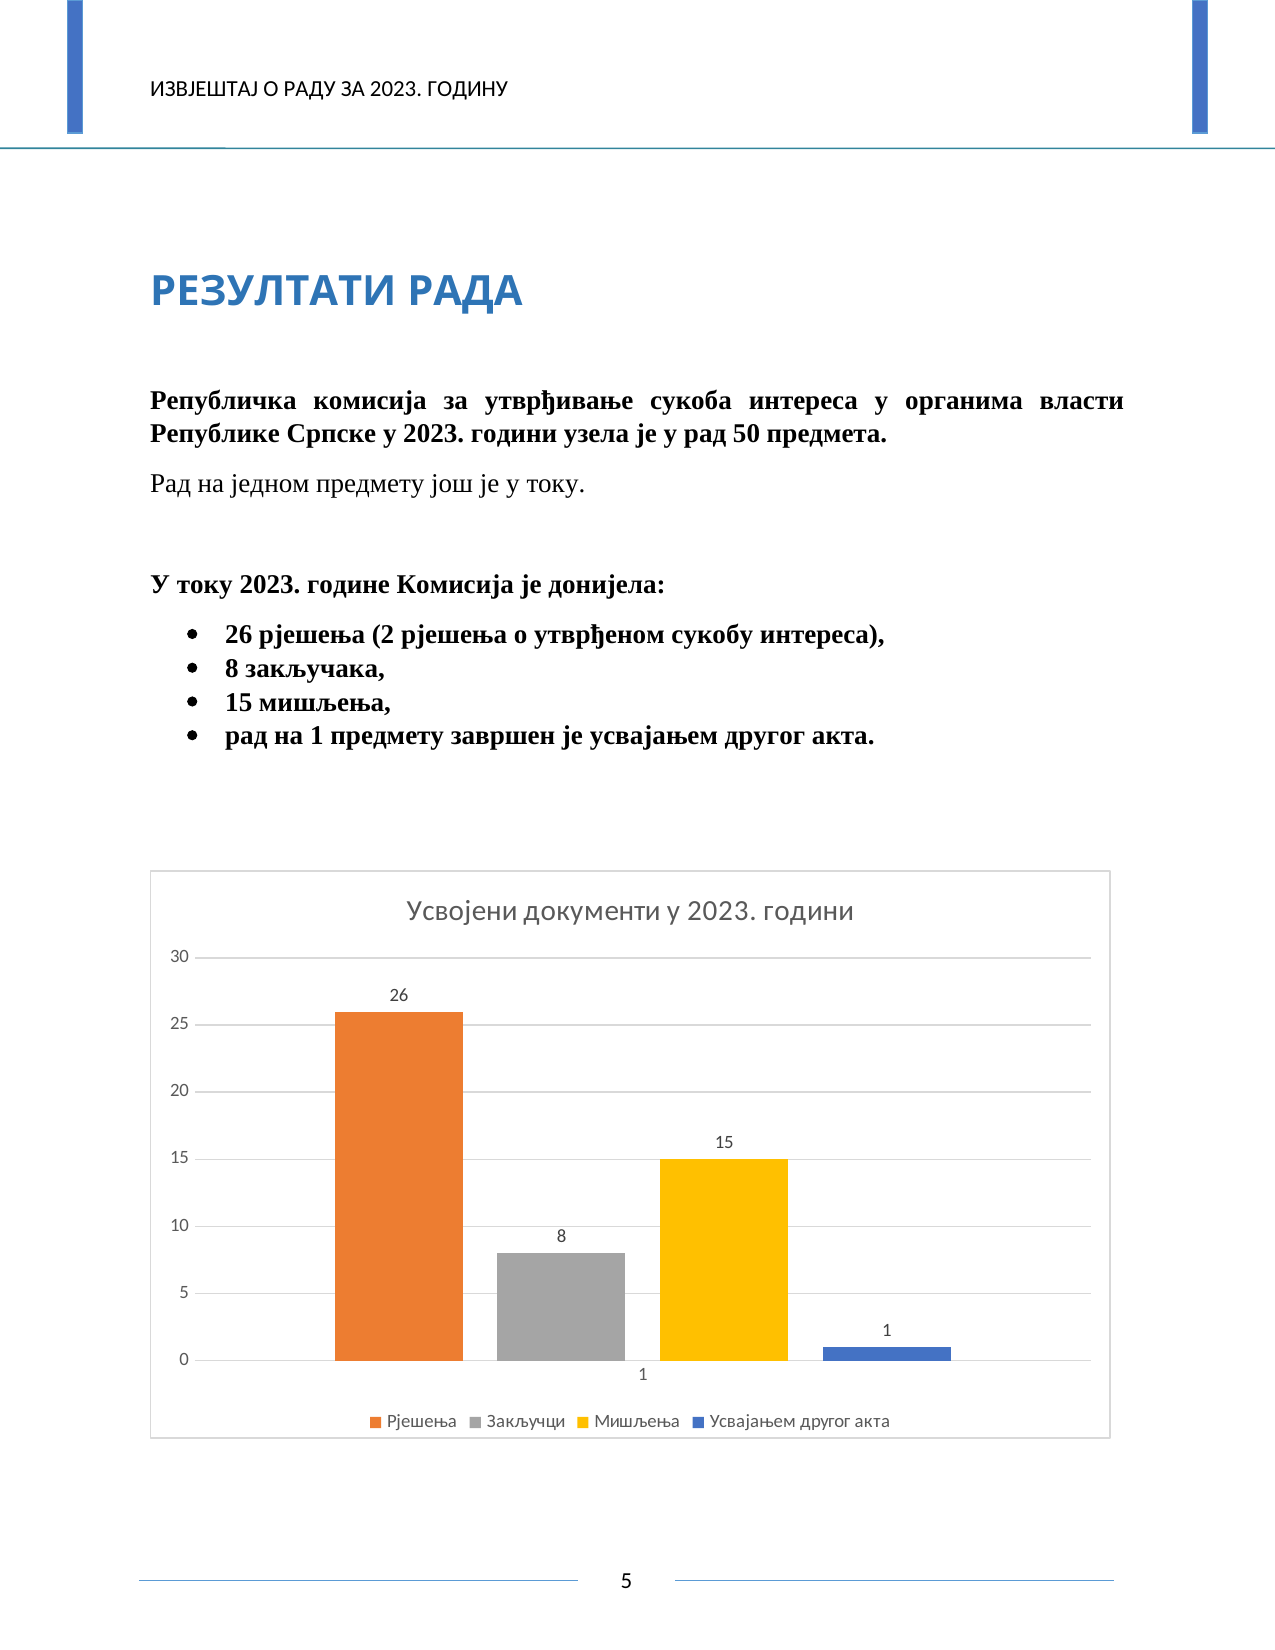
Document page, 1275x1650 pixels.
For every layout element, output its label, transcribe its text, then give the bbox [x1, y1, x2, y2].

text У току 2023. године Комисија је донијела: [150, 568, 1125, 599]
list 26 рјешења (2 рјешења о утврђеном сукобу интереса), [187, 618, 1125, 649]
subtitle РЕЗУЛТАТИ РАДА [150, 261, 1125, 379]
list 15 мишљења, [187, 686, 1125, 717]
list 8 закључака, [187, 652, 1125, 683]
list рад на 1 предмету завршен је усвајањем другог акта. [187, 719, 1125, 751]
text Републичка комисија за утврђивање сукоба интереса у органима власти Републике Српске у 2023. години узела је у рад 50 предмета. [150, 384, 1125, 448]
text Рад на једном предмету још је у току. [150, 467, 1125, 499]
